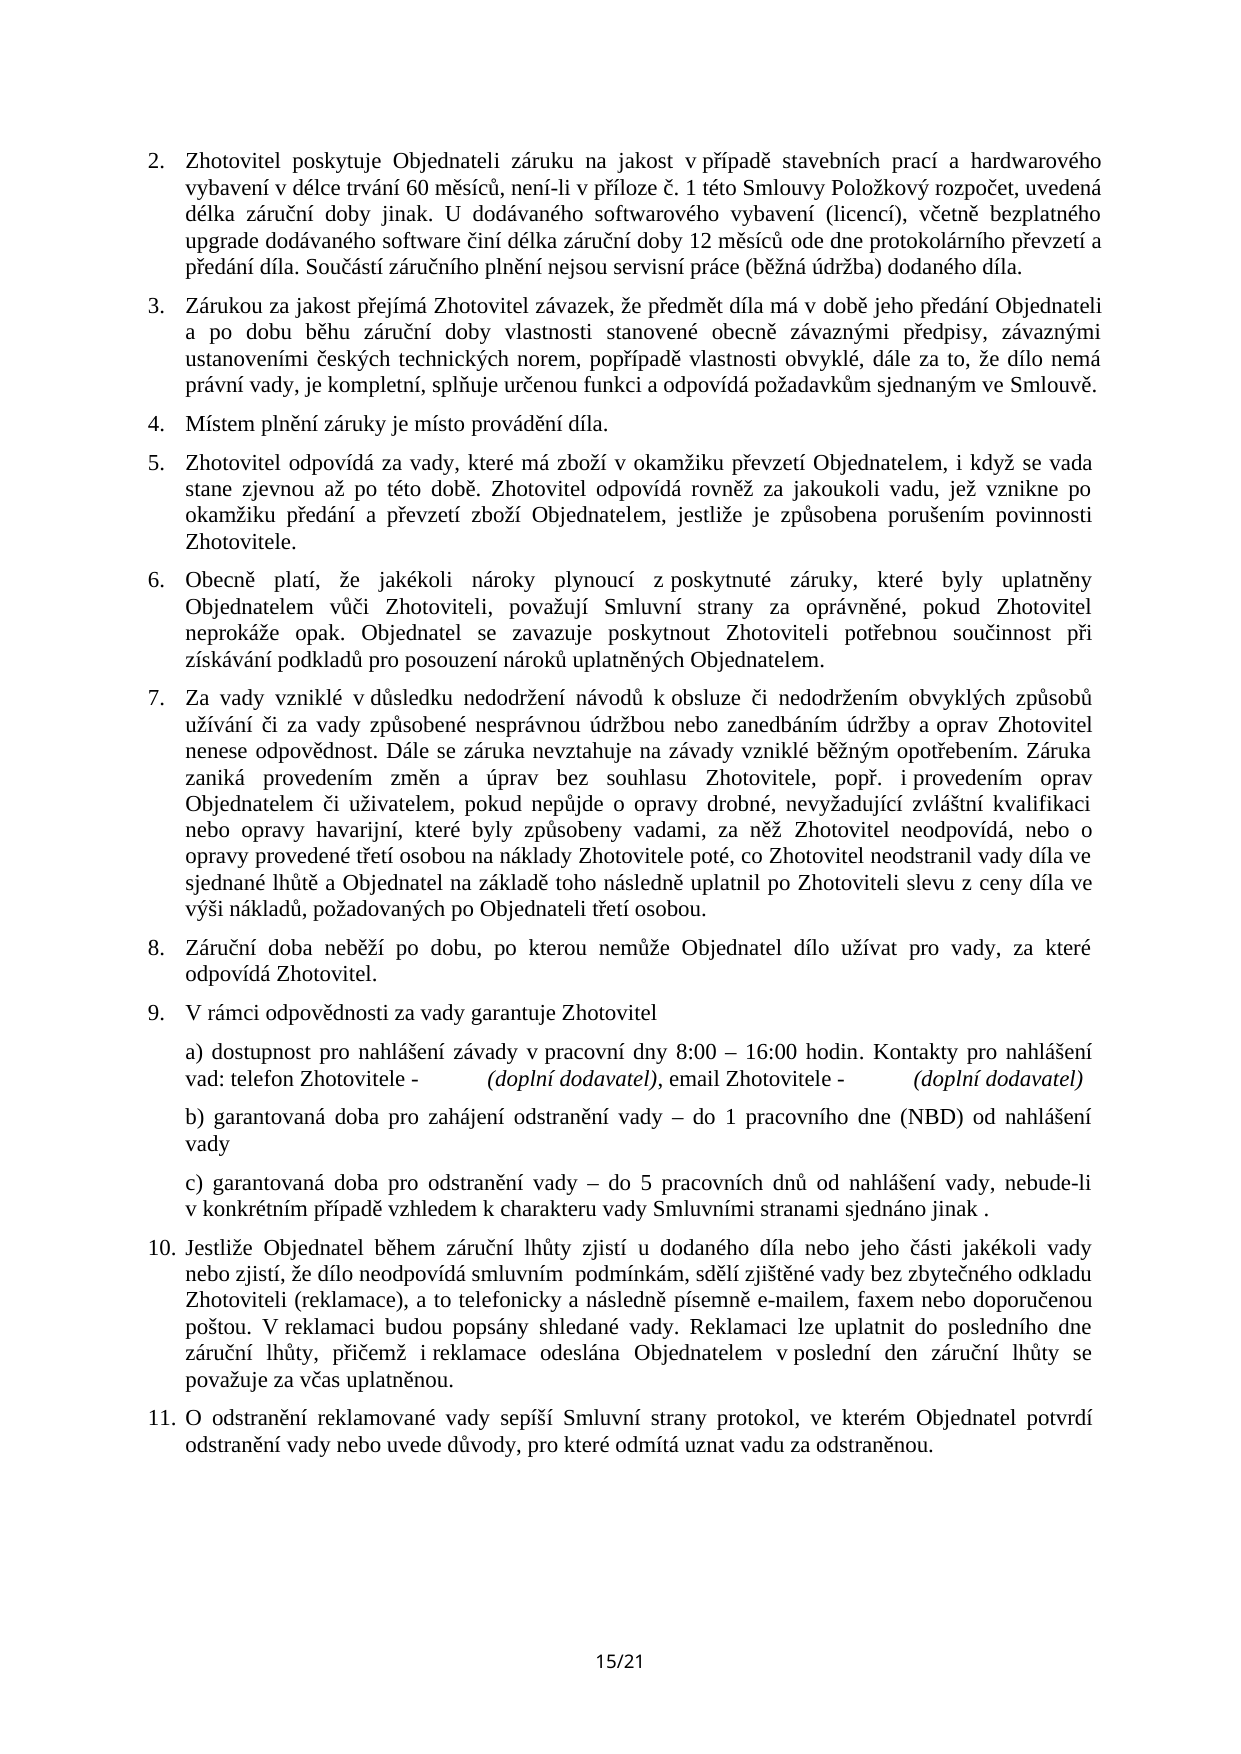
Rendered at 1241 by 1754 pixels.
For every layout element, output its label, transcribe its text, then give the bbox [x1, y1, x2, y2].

list O odstranění reklamované vady sepíší Smluvní strany protokol, ve kterém Objednatel potvrdí odstranění vady nebo uvede důvody, pro které odmítá uznat vadu za odstraněnou. [148, 1404, 1093, 1457]
list Zárukou za jakost přejímá Zhotovitel závazek, že předmět díla má v době jeho předání Objednateli a po dobu běhu záruční doby vlastnosti stanovené obecně závaznými předpisy, závaznými ustanoveními českých technických norem, popřípadě vlastnosti obvyklé, dále za to, že dílo nemá právní vady, je kompletní, splňuje určenou funkci a odpovídá požadavkům sjednaným ve Smlouvě. [148, 292, 1102, 397]
list a) dostupnost pro nahlášení závady v pracovní dny 8:00 – 16:00 hodin. Kontakty pro nahlášení vad: telefon Zhotovitele - (doplní dodavatel), email Zhotovitele - (doplní dodavatel) [185, 1038, 1093, 1091]
list Jestliže Objednatel během záruční lhůty zjistí u dodaného díla nebo jeho části jakékoli vady nebo zjistí, že dílo neodpovídá smluvním podmínkám, sdělí zjištěné vady bez zbytečného odkladu Zhotoviteli (reklamace), a to telefonicky a následně písemně e-mailem, faxem nebo doporučenou poštou. V reklamaci budou popsány shledané vady. Reklamaci lze uplatnit do posledního dne záruční lhůty, přičemž i reklamace odeslána Objednatelem v poslední den záruční lhůty se považuje za včas uplatněnou. [148, 1234, 1093, 1392]
list V rámci odpovědnosti za vady garantuje Zhotovitel [148, 999, 1093, 1026]
list Obecně platí, že jakékoli nároky plynoucí z poskytnuté záruky, které byly uplatněny Objednatelem vůči Zhotoviteli, považují Smluvní strany za oprávněné, pokud Zhotovitel neprokáže opak. Objednatel se zavazuje poskytnout Zhotoviteli potřebnou součinnost při získávání podkladů pro posouzení nároků uplatněných Objednatelem. [148, 567, 1093, 672]
list Záruční doba neběží po dobu, po kterou nemůže Objednatel dílo užívat pro vady, za které odpovídá Zhotovitel. [148, 934, 1093, 987]
list Místem plnění záruky je místo provádění díla. [148, 410, 1093, 436]
list Za vady vzniklé v důsledku nedodržení návodů k obsluze či nedodržením obvyklých způsobů užívání či za vady způsobené nesprávnou údržbou nebo zanedbáním údržby a oprav Zhotovitel nenese odpovědnost. Dále se záruka nevztahuje na závady vzniklé běžným opotřebením. Záruka zaniká provedením změn a úprav bez souhlasu Zhotovitele, popř. i provedením oprav Objednatelem či uživatelem, pokud nepůjde o opravy drobné, nevyžadující zvláštní kvalifikaci nebo opravy havarijní, které byly způsobeny vadami, za něž Zhotovitel neodpovídá, nebo o opravy provedené třetí osobou na náklady Zhotovitele poté, co Zhotovitel neodstranil vady díla ve sjednané lhůtě a Objednatel na základě toho následně uplatnil po Zhotoviteli slevu z ceny díla ve výši nákladů, požadovaných po Objednateli třetí osobou. [148, 684, 1093, 922]
list b) garantovaná doba pro zahájení odstranění vady – do 1 pracovního dne (NBD) od nahlášení vady [185, 1103, 1093, 1156]
list Zhotovitel odpovídá za vady, které má zboží v okamžiku převzetí Objednatelem, i když se vada stane zjevnou až po této době. Zhotovitel odpovídá rovněž za jakoukoli vadu, jež vznikne po okamžiku předání a převzetí zboží Objednatelem, jestliže je způsobena porušením povinnosti Zhotovitele. [148, 449, 1093, 554]
list c) garantovaná doba pro odstranění vady – do 5 pracovních dnů od nahlášení vady, nebude-li v konkrétním případě vzhledem k charakteru vady Smluvními stranami sjednáno jinak . [185, 1169, 1093, 1221]
list Zhotovitel poskytuje Objednateli záruku na jakost v případě stavebních prací a hardwarového vybavení v délce trvání 60 měsíců, není-li v příloze č. 1 této Smlouvy Položkový rozpočet, uvedená délka záruční doby jinak. U dodávaného softwarového vybavení (licencí), včetně bezplatného upgrade dodávaného software činí délka záruční doby 12 měsíců ode dne protokolárního převzetí a předání díla. Součástí záručního plnění nejsou servisní práce (běžná údržba) dodaného díla. [148, 148, 1102, 279]
